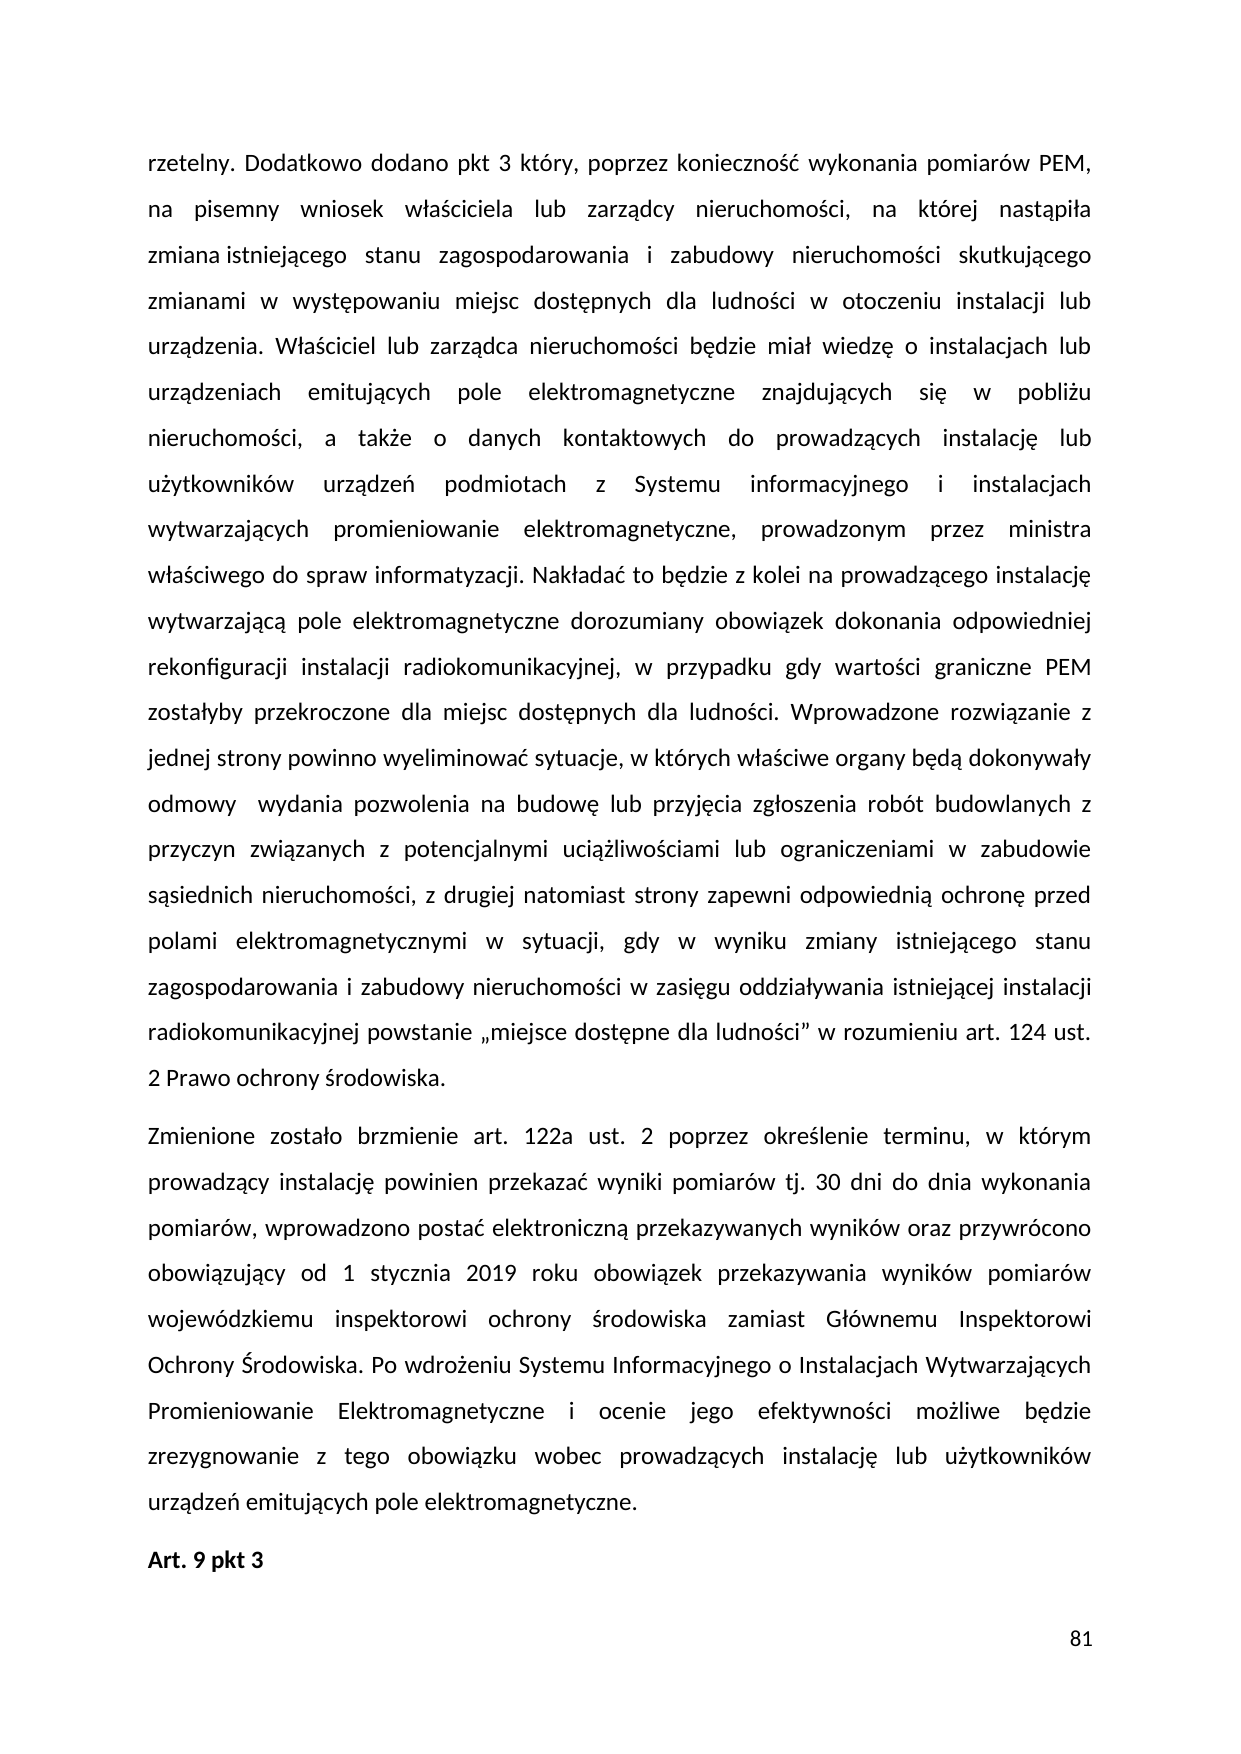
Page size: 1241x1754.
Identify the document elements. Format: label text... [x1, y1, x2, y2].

text Art. 9 pkt 3 [148, 1544, 1093, 1575]
text Zmienione zostało brzmienie art. 122a ust. 2 poprzez określenie terminu, w którym prowadzący instalację powinien przekazać wyniki pomiarów tj. 30 dni do dnia wykonania pomiarów, wprowadzono postać elektroniczną przekazywanych wyników oraz przywrócono obowiązujący od 1 stycznia 2019 roku obowiązek przekazywania wyników pomiarów wojewódzkiemu inspektorowi ochrony środowiska zamiast Głównemu Inspektorowi Ochrony Środowiska. Po wdrożeniu Systemu Informacyjnego o Instalacjach Wytwarzających Promieniowanie Elektromagnetyczne i ocenie jego efektywności możliwe będzie zrezygnowanie z tego obowiązku wobec prowadzących instalację lub użytkowników urządzeń emitujących pole elektromagnetyczne. [148, 1120, 1093, 1517]
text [148, 148, 1093, 1093]
